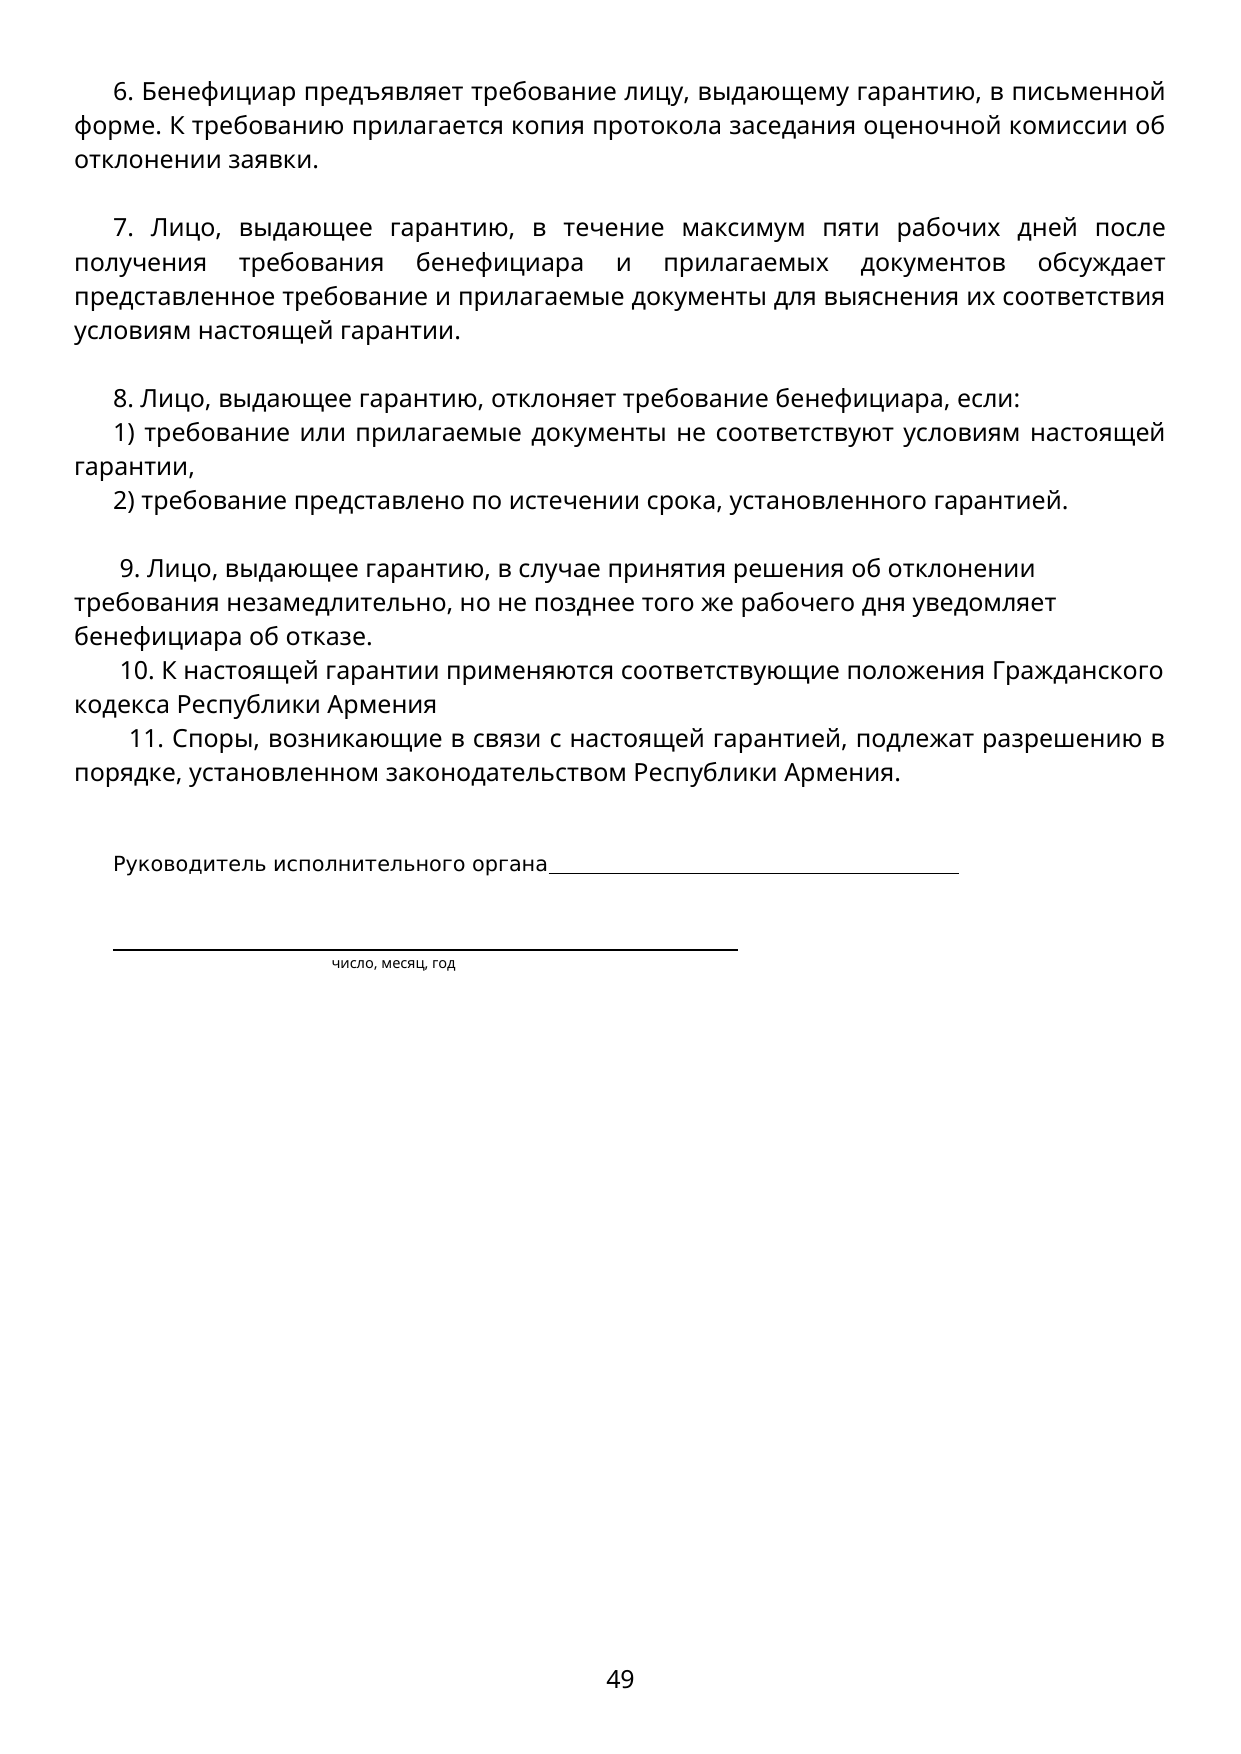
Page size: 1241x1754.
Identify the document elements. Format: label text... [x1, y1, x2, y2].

text 1) требование или прилагаемые документы не соответствуют условиям настоящей гарантии, [74, 414, 1167, 483]
text Руководитель исполнительного органа [74, 852, 1167, 876]
text число, месяц, год [74, 953, 1167, 987]
text 11. Споры, возникающие в связи с настоящей гарантией, подлежат разрешению в порядке, установленном законодательством Республики Армения. [74, 721, 1167, 789]
text 8. Лицо, выдающее гарантию, отклоняет требование бенефициара, если: [74, 380, 1167, 414]
text 6. Бенефициар предъявляет требование лицу, выдающему гарантию, в письменной форме. К требованию прилагается копия протокола заседания оценочной комиссии об отклонении заявки. [74, 74, 1167, 176]
text 9. Лицо, выдающее гарантию, в случае принятия решения об отклонении требования незамедлительно, но не позднее того же рабочего дня уведомляет бенефициара об отказе. [74, 551, 1167, 653]
text 7. Лицо, выдающее гарантию, в течение максимум пяти рабочих дней после получения требования бенефициара и прилагаемых документов обсуждает представленное требование и прилагаемые документы для выяснения их соответствия условиям настоящей гарантии. [74, 210, 1167, 346]
text 2) требование представлено по истечении срока, установленного гарантией. [74, 483, 1167, 517]
text 10. К настоящей гарантии применяются соответствующие положения Гражданского кодекса Республики Армения [74, 653, 1167, 721]
